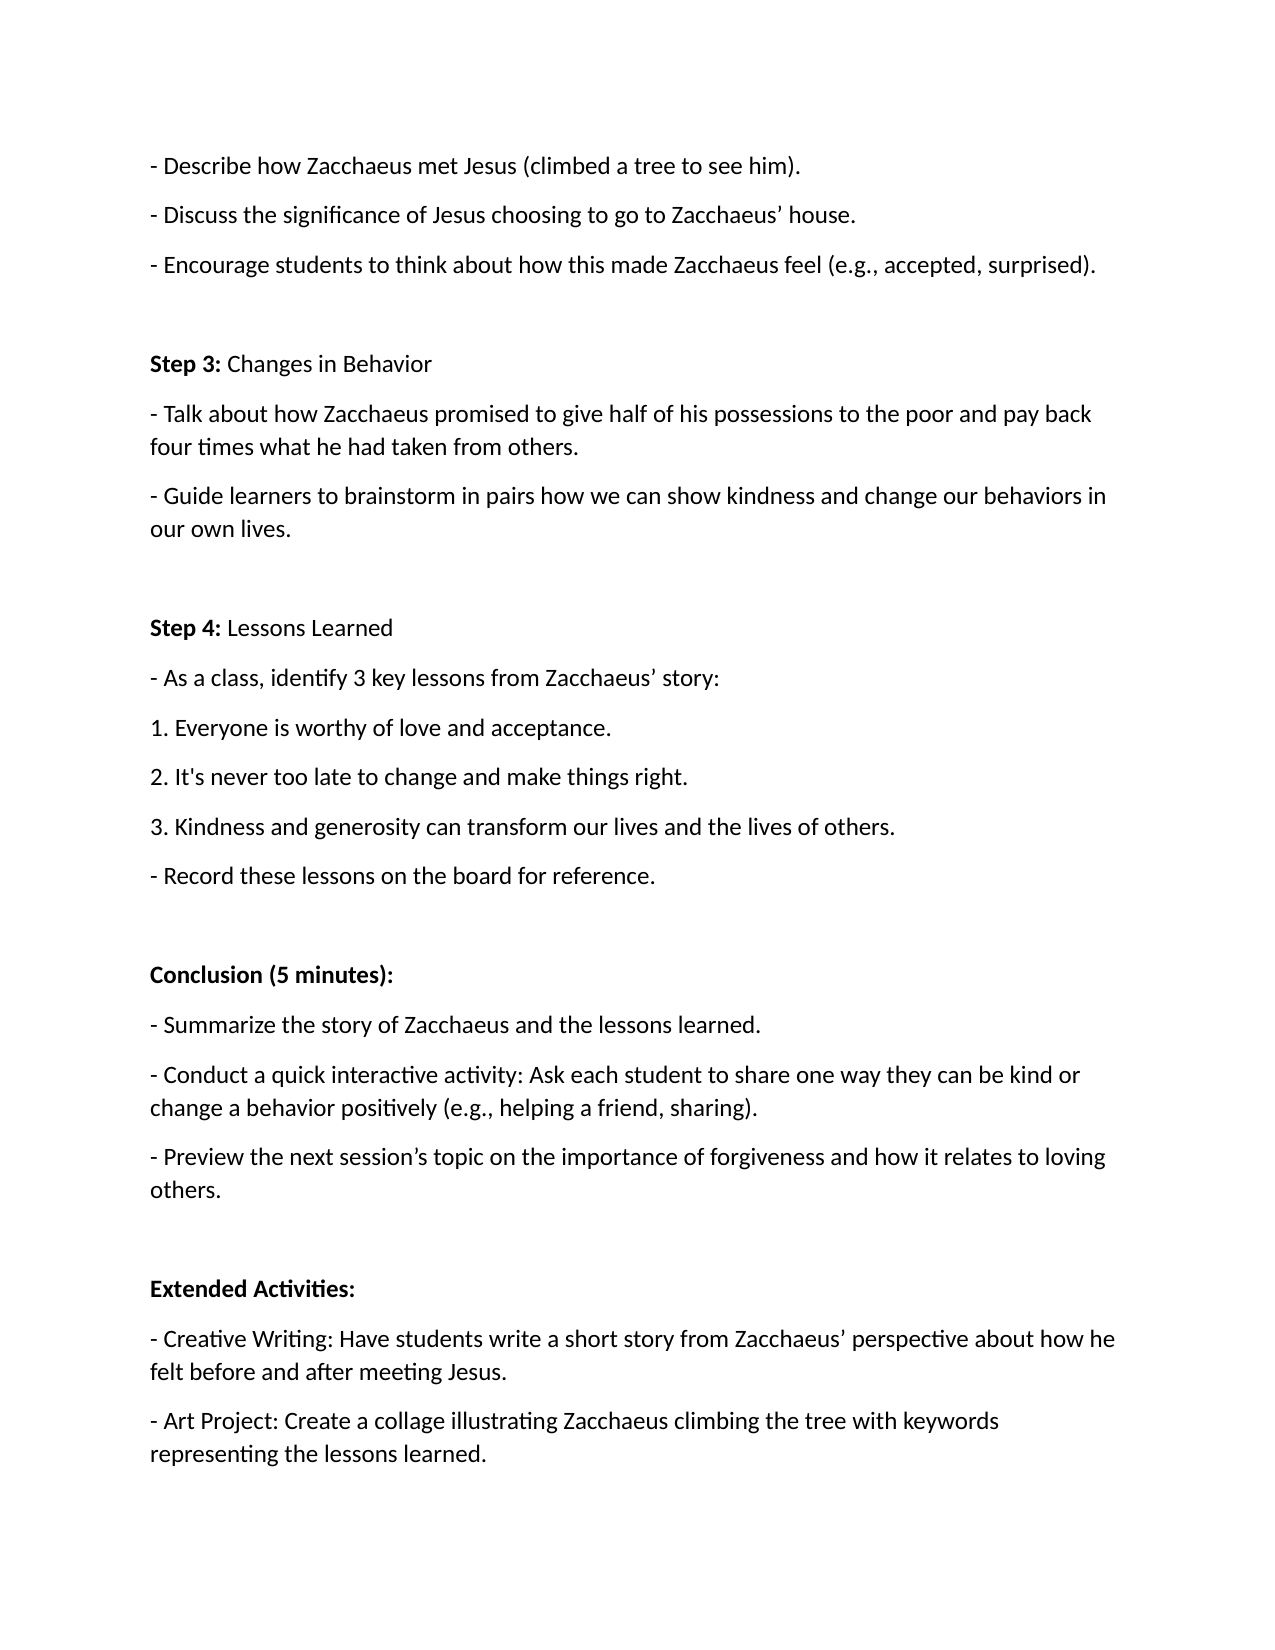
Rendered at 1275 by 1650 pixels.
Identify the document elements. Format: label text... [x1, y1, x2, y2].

text - Describe how Zacchaeus met Jesus (climbed a tree to see him). [150, 150, 1125, 181]
text - Record these lessons on the board for reference. [150, 860, 1125, 891]
text - As a class, identify 3 key lessons from Zacchaeus’ story: [150, 662, 1125, 693]
text - Encourage students to think about how this made Zacchaeus feel (e.g., accepted, surprised). [150, 249, 1125, 280]
text Step 4: Lessons Learned [150, 612, 1125, 643]
text - Guide learners to brainstorm in pairs how we can show kindness and change our behaviors in our own lives. [150, 480, 1125, 544]
text 2. It's never too late to change and make things right. [150, 761, 1125, 792]
text Extended Activities: [150, 1273, 1125, 1304]
text - Talk about how Zacchaeus promised to give half of his possessions to the poor and pay back four times what he had taken from others. [150, 398, 1125, 461]
text 3. Kindness and generosity can transform our lives and the lives of others. [150, 811, 1125, 841]
text - Creative Writing: Have students write a short story from Zacchaeus’ perspective about how he felt before and after meeting Jesus. [150, 1323, 1125, 1386]
text - Discuss the significance of Jesus choosing to go to Zacchaeus’ house. [150, 199, 1125, 230]
text 1. Everyone is worthy of love and acceptance. [150, 712, 1125, 742]
text - Preview the next session’s topic on the importance of forgiveness and how it relates to loving others. [150, 1141, 1125, 1205]
text - Art Project: Create a collage illustrating Zacchaeus climbing the tree with keywords representing the lessons learned. [150, 1405, 1125, 1469]
text - Summarize the story of Zacchaeus and the lessons learned. [150, 1009, 1125, 1040]
text Conclusion (5 minutes): [150, 959, 1125, 990]
text - Conduct a quick interactive activity: Ask each student to share one way they can be kind or change a behavior positively (e.g., helping a friend, sharing). [150, 1059, 1125, 1122]
text Step 3: Changes in Behavior [150, 348, 1125, 379]
